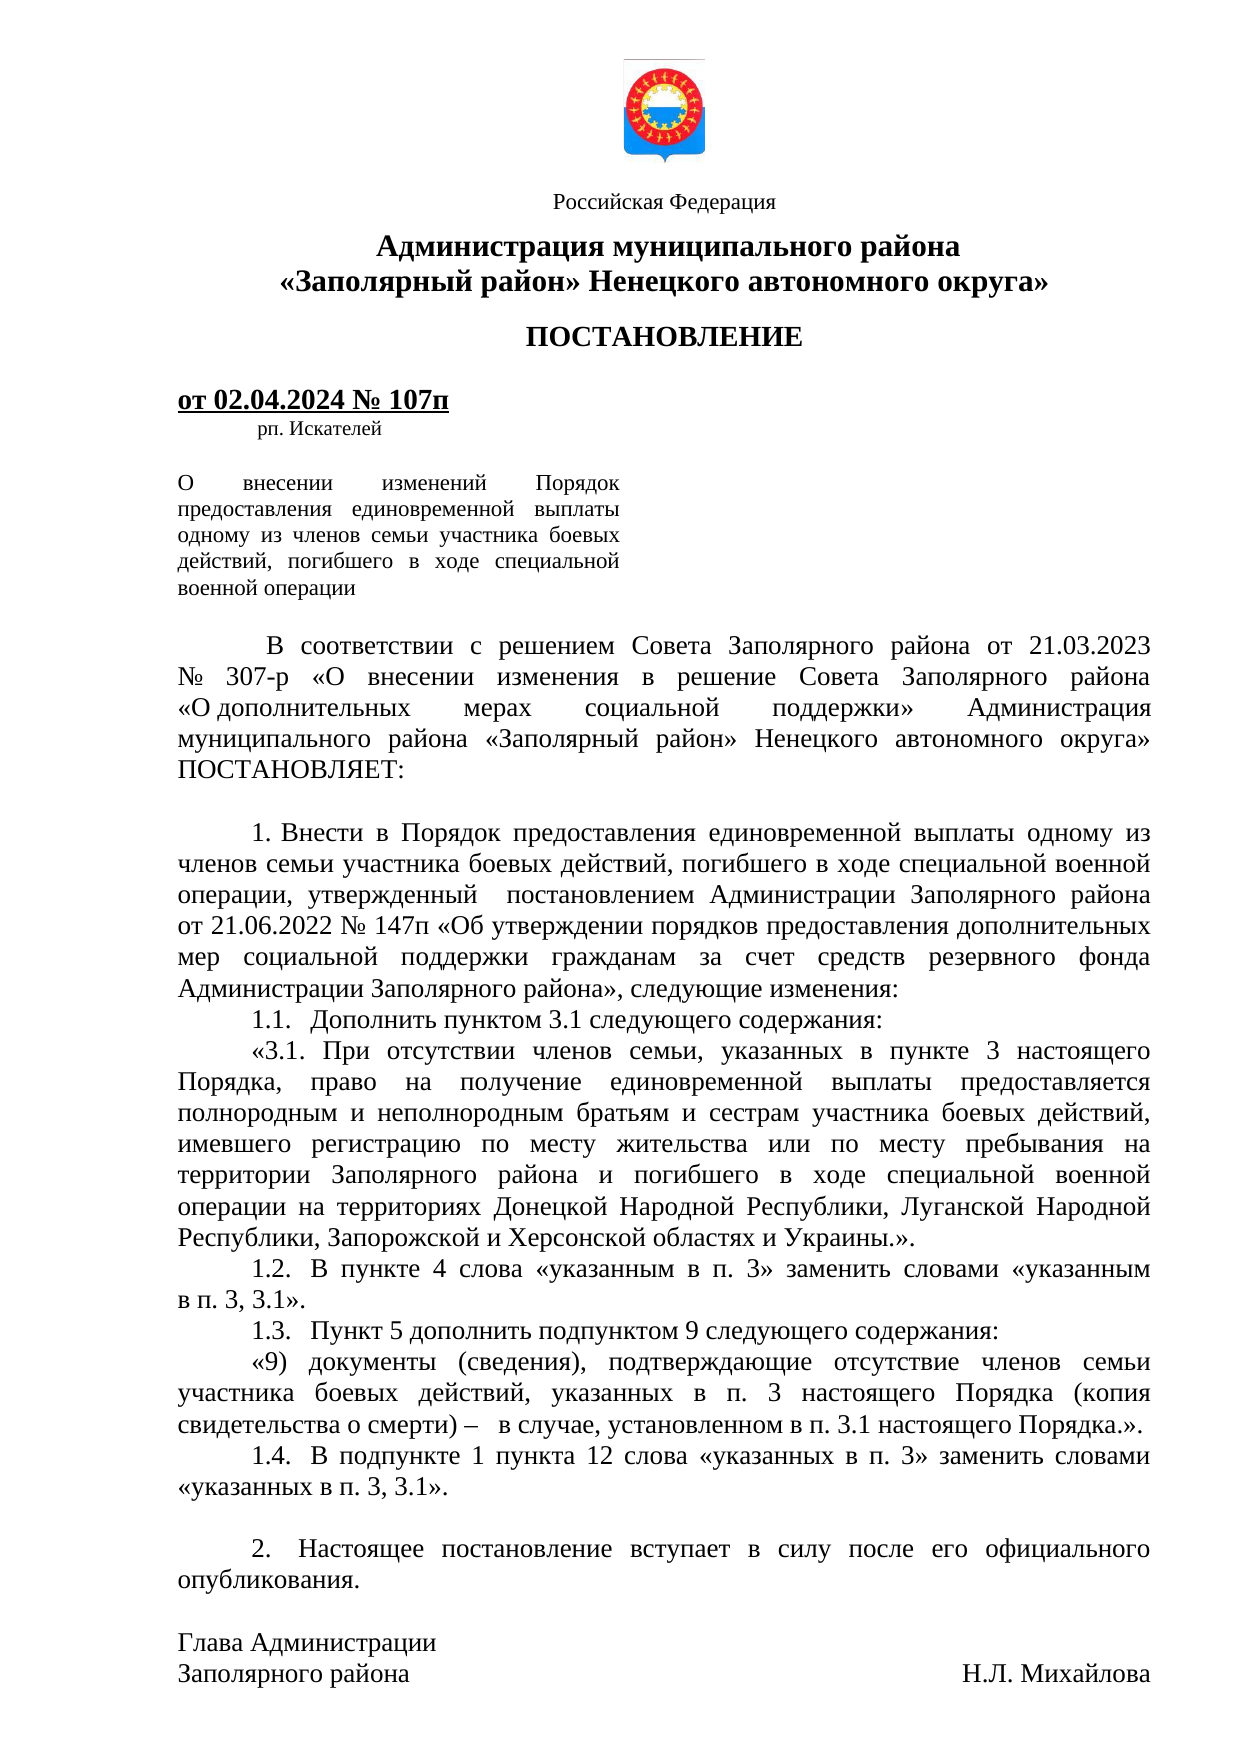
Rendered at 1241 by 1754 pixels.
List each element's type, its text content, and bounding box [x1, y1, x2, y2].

list Дополнить пунктом 3.1 следующего содержания: [177, 1003, 1152, 1034]
text от 02.04.2024 № 107п [177, 382, 1152, 416]
text Заполярного района Н.Л. Михайлова [177, 1657, 1152, 1688]
text В соответствии с решением Совета Заполярного района от 21.03.2023 № 307-р «О внесении изменения в решение Совета Заполярного района «О дополнительных мерах социальной поддержки» Администрация муниципального района «Заполярный район» Ненецкого автономного округа» ПОСТАНОВЛЯЕТ: [177, 629, 1152, 691]
text В соответствии с решением Совета Заполярного района от 21.03.2023 № 307-р «О внесении изменения в решение Совета Заполярного района «О дополнительных мерах социальной поддержки» Администрация муниципального района «Заполярный район» Ненецкого автономного округа» ПОСТАНОВЛЯЕТ: [177, 691, 1152, 785]
list Внести в Порядок предоставления единовременной выплаты одному из членов семьи участника боевых действий, погибшего в ходе специальной военной операции, утвержденный постановлением Администрации Заполярного района от 21.06.2022 № 147п «Об утверждении порядков предоставления дополнительных мер социальной поддержки гражданам за счет средств резервного фонда Администрации Заполярного района», следующие изменения: [177, 816, 1152, 1003]
text рп. Искателей [236, 416, 1152, 440]
list Настоящее постановление вступает в силу после его официального опубликования. [177, 1532, 1152, 1594]
text ПОСТАНОВЛЕНИЕ [177, 319, 1152, 353]
list «3.1. При отсутствии членов семьи, указанных в пункте 3 настоящего Порядка, право на получение единовременной выплаты предоставляется полнородным и неполнородным братьям и сестрам участника боевых действий, имевшего регистрацию по месту жительства или по месту пребывания на территории Заполярного района и погибшего в ходе специальной военной операции на территориях Донецкой Народной Республики, Луганской Народной Республики, Запорожской и Херсонской областях и Украины.». [177, 1034, 1152, 1252]
text Российская Федерация [177, 188, 1152, 214]
list В подпункте 1 пункта 12 слова «указанных в п. 3» заменить словами «указанных в п. 3, 3.1». [177, 1439, 1152, 1501]
text «Заполярный район» Ненецкого автономного округа» [177, 263, 1152, 299]
text Глава Администрации [177, 1626, 1152, 1657]
list «9) документы (сведения), подтверждающие отсутствие членов семьи участника боевых действий, указанных в п. 3 настоящего Порядка (копия свидетельства о смерти) – в случае, установленном в п. 3.1 настоящего Порядка.». [177, 1345, 1152, 1439]
text Администрация муниципального района [177, 227, 1152, 263]
table_header О внесении изменений Порядок предоставления единовременной выплаты одному из членов семьи участника боевых действий, погибшего в ходе специальной военной операции [177, 469, 631, 600]
picture [623, 59, 705, 163]
list В пункте 4 слова «указанным в п. 3» заменить словами «указанным в п. 3, 3.1». [177, 1252, 1152, 1314]
list Пункт 5 дополнить подпунктом 9 следующего содержания: [177, 1314, 1152, 1345]
